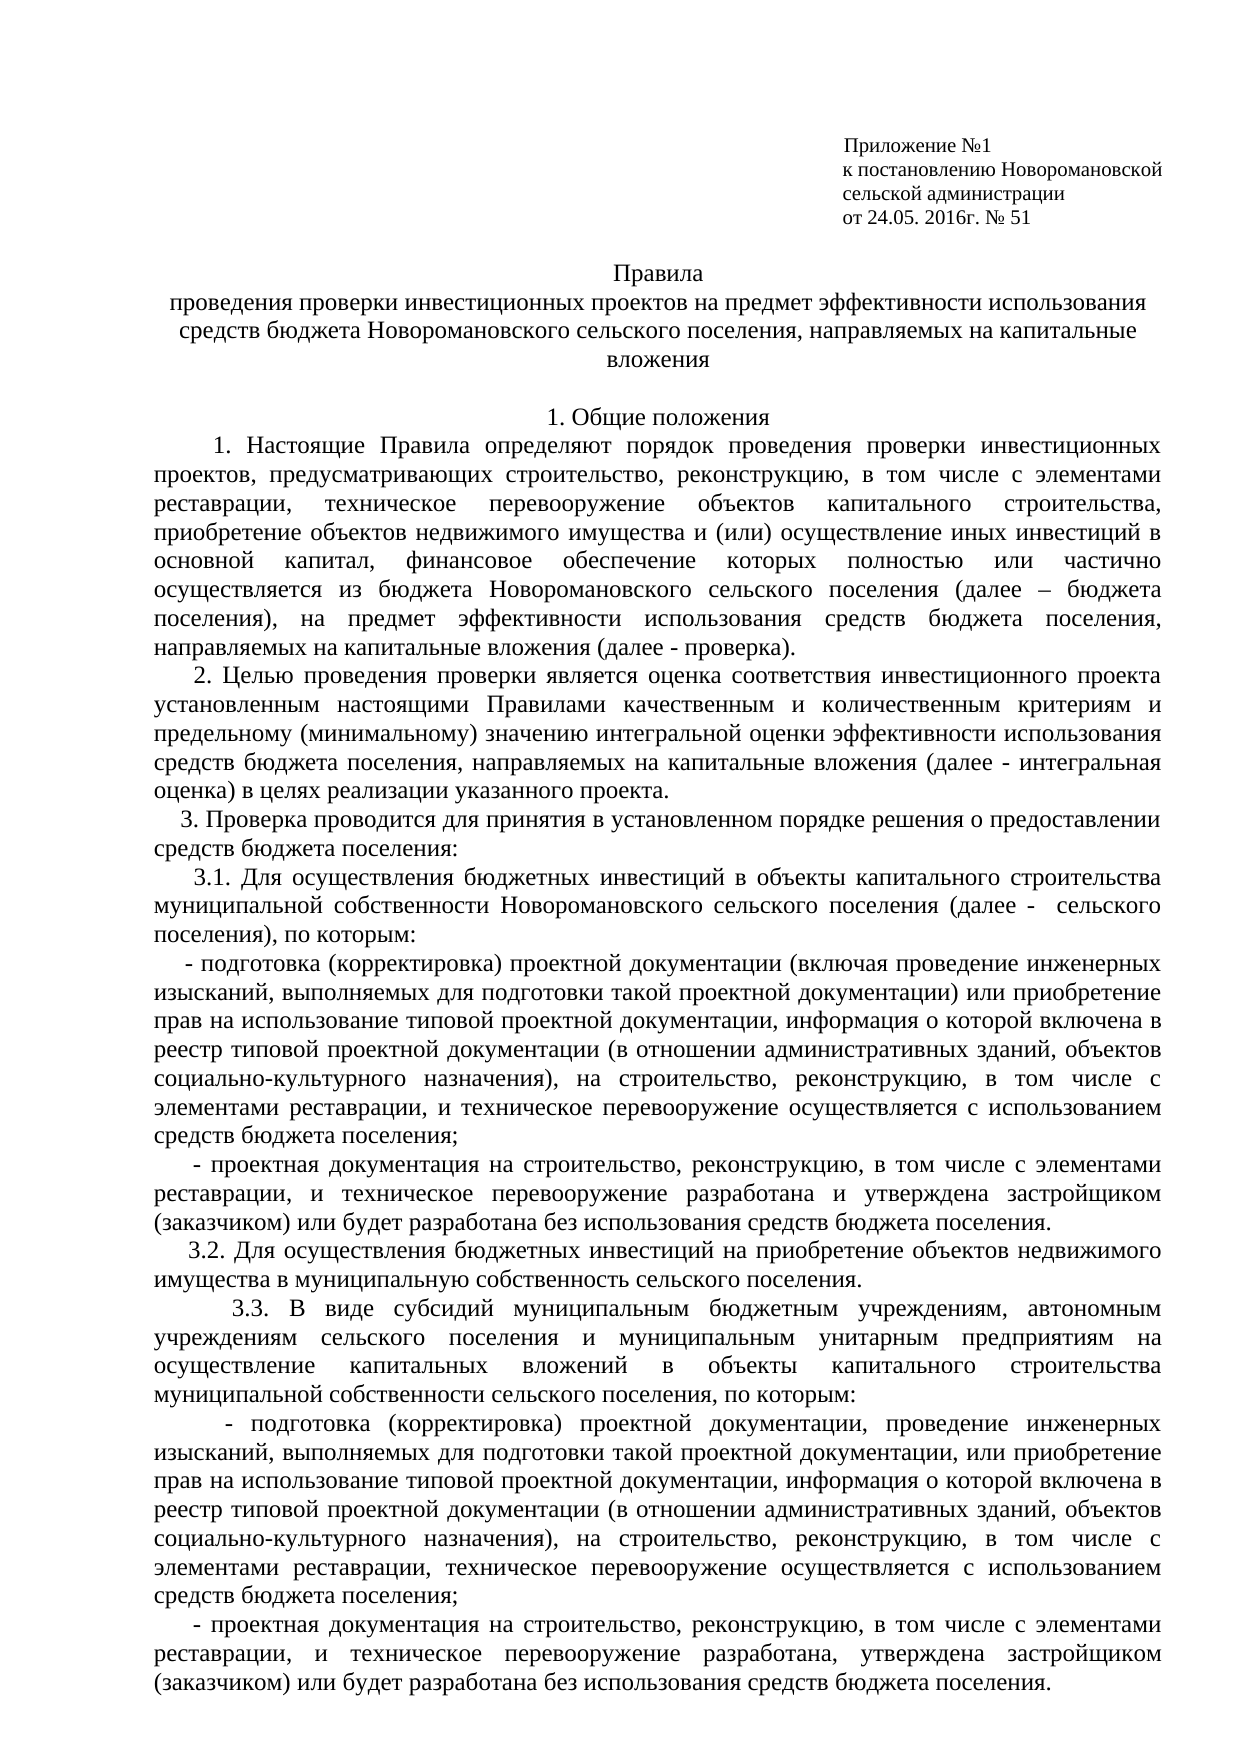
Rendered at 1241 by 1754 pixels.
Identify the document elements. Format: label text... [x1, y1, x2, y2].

text Правила [153, 258, 1162, 287]
text 3.2. Для осуществления бюджетных инвестиций на приобретение объектов недвижимого имущества в муниципальную собственность сельского поселения. [153, 1236, 1162, 1293]
text 1. Общие положения [153, 402, 1162, 431]
text 3.1. Для осуществления бюджетных инвестиций в объекты капитального строительства муниципальной собственности Новоромановского сельского поселения (далее - сельского поселения), по которым: [153, 862, 1162, 948]
text 3.3. В виде субсидий муниципальным бюджетным учреждениям, автономным учреждениям сельского поселения и муниципальным унитарным предприятиям на осуществление капитальных вложений в объекты капитального строительства муниципальной собственности сельского поселения, по которым: [153, 1293, 1162, 1408]
text сельской администрации [670, 181, 1162, 205]
text - подготовка (корректировка) проектной документации, проведение инженерных изысканий, выполняемых для подготовки такой проектной документации, или приобретение прав на использование типовой проектной документации, информация о которой включена в реестр типовой проектной документации (в отношении административных зданий, объектов социально-культурного назначения), на строительство, реконструкцию, в том числе с элементами реставрации, техническое перевооружение осуществляется с использованием средств бюджета поселения; [153, 1408, 1162, 1609]
text - проектная документация на строительство, реконструкцию, в том числе с элементами реставрации, и техническое перевооружение разработана и утверждена застройщиком (заказчиком) или будет разработана без использования средств бюджета поселения. [153, 1149, 1162, 1236]
text к постановлению Новоромановской [670, 157, 1162, 181]
text проведения проверки инвестиционных проектов на предмет эффективности использования средств бюджета Новоромановского сельского поселения, направляемых на капитальные вложения [153, 287, 1162, 373]
text 2. Целью проведения проверки является оценка соответствия инвестиционного проекта установленным настоящими Правилами качественным и количественным критериям и предельному (минимальному) значению интегральной оценки эффективности использования средств бюджета поселения, направляемых на капитальные вложения (далее - интегральная оценка) в целях реализации указанного проекта. [153, 661, 1162, 804]
text 1. Настоящие Правила определяют порядок проведения проверки инвестиционных проектов, предусматривающих строительство, реконструкцию, в том числе с элементами реставрации, техническое перевооружение объектов капитального строительства, приобретение объектов недвижимого имущества и (или) осуществление иных инвестиций в основной капитал, финансовое обеспечение которых полностью или частично осуществляется из бюджета Новоромановского сельского поселения (далее – бюджета поселения), на предмет эффективности использования средств бюджета поселения, направляемых на капитальные вложения (далее - проверка). [153, 431, 1162, 661]
text 3. Проверка проводится для принятия в установленном порядке решения о предоставлении средств бюджета поселения: [153, 804, 1162, 862]
text - подготовка (корректировка) проектной документации (включая проведение инженерных изысканий, выполняемых для подготовки такой проектной документации) или приобретение прав на использование типовой проектной документации, информация о которой включена в реестр типовой проектной документации (в отношении административных зданий, объектов социально-культурного назначения), на строительство, реконструкцию, в том числе с элементами реставрации, и техническое перевооружение осуществляется с использованием средств бюджета поселения; [153, 948, 1162, 1149]
text Приложение №1 [153, 133, 1162, 157]
text от 24.05. 2016г. № 51 [670, 205, 1162, 229]
text - проектная документация на строительство, реконструкцию, в том числе с элементами реставрации, и техническое перевооружение разработана, утверждена застройщиком (заказчиком) или будет разработана без использования средств бюджета поселения. [153, 1609, 1162, 1696]
